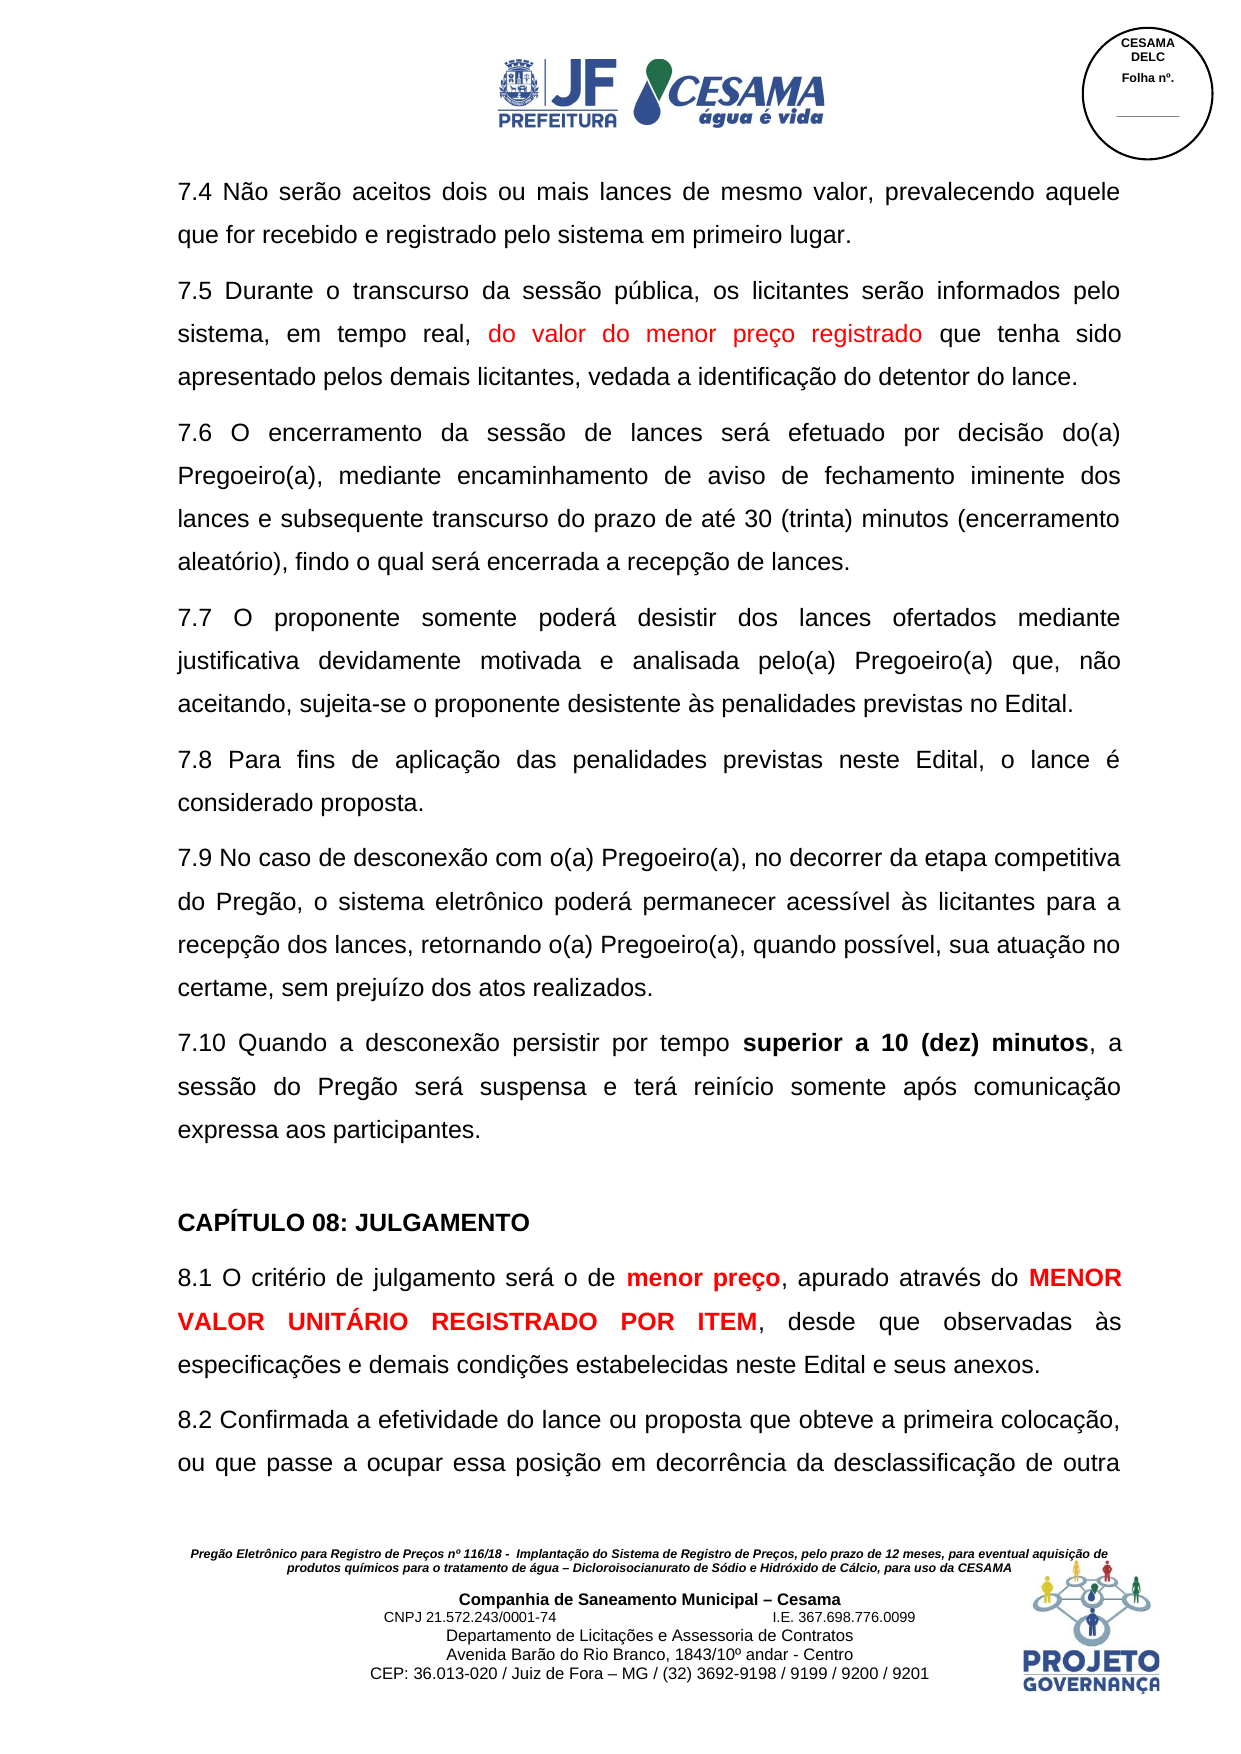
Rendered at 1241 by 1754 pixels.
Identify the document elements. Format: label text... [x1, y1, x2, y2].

text 7.6 O encerramento da sessão de lances será efetuado por decisão do(a) Pregoeiro(a), mediante encaminhamento de aviso de fechamento iminente dos lances e subsequente transcurso do prazo de até 30 (trinta) minutos (encerramento aleatório), findo o qual será encerrada a recepção de lances. [177, 418, 1122, 576]
text 7.8 Para fins de aplicação das penalidades previstas neste Edital, o lance é considerado proposta. [177, 745, 1122, 817]
text 7.5 Durante o transcurso da sessão pública, os licitantes serão informados pelo sistema, em tempo real, do valor do menor preço registrado que tenha sido apresentado pelos demais licitantes, vedada a identificação do detentor do lance. [177, 276, 1122, 391]
text 8.1 O critério de julgamento será o de menor preço, apurado através do MENOR VALOR UNITÁRIO REGISTRADO POR ITEM, desde que observadas às especificações e demais condições estabelecidas neste Edital e seus anexos. [177, 1263, 1122, 1378]
text 7.4 Não serão aceitos dois ou mais lances de mesmo valor, prevalecendo aquele que for recebido e registrado pelo sistema em primeiro lugar. [177, 177, 1122, 249]
text 7.7 O proponente somente poderá desistir dos lances ofertados mediante justificativa devidamente motivada e analisada pelo(a) Pregoeiro(a) que, não aceitando, sujeita-se o proponente desistente às penalidades previstas no Edital. [177, 603, 1122, 718]
list 7.10 Quando a desconexão persistir por tempo superior a 10 (dez) minutos, a sessão do Pregão será suspensa e terá reinício somente após comunicação expressa aos participantes. [177, 1028, 1122, 1143]
picture [497, 59, 825, 128]
text CAPÍTULO 08: JULGAMENTO [177, 1208, 1122, 1237]
list 7.9 No caso de desconexão com o(a) Pregoeiro(a), no decorrer da etapa competitiva do Pregão, o sistema eletrônico poderá permanecer acessível às licitantes para a recepção dos lances, retornando o(a) Pregoeiro(a), quando possível, sua atuação no certame, sem prejuízo dos atos realizados. [177, 843, 1122, 1002]
picture [1023, 1560, 1160, 1694]
